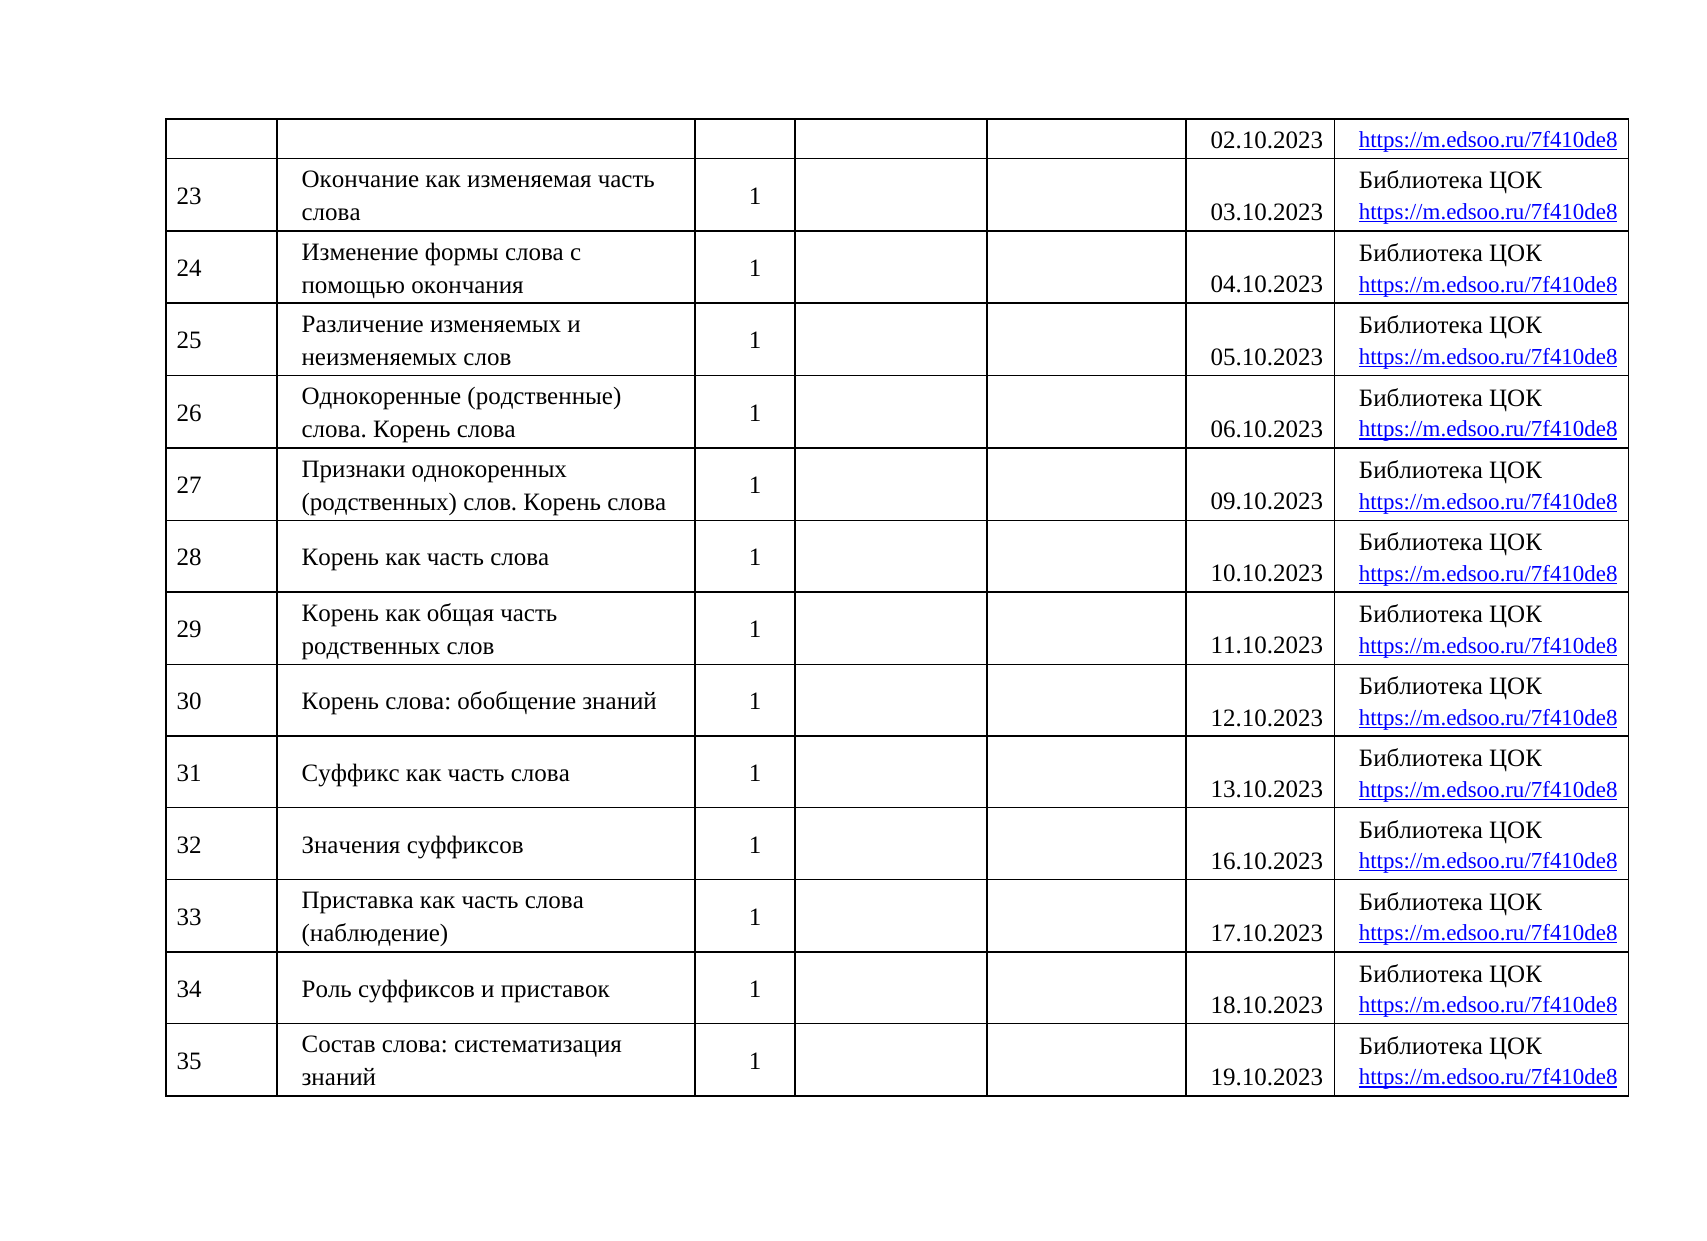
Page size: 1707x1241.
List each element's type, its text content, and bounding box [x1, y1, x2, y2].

table_cell [796, 953, 986, 1023]
table_cell Признаки однокоренных (родственных) слов. Корень слова [278, 449, 694, 519]
table_cell 02.10.2023 [1187, 120, 1334, 157]
table_cell Изменение формы слова с помощью окончания [278, 232, 694, 302]
table_cell [796, 232, 986, 302]
table_cell Библиотека ЦОК https://m.edsoo.ru/7f410de8 [1335, 304, 1628, 375]
table_cell 1 [696, 665, 794, 735]
table_cell [796, 880, 986, 951]
table_cell 10.10.2023 [1187, 521, 1334, 591]
table_cell 11.10.2023 [1187, 593, 1334, 663]
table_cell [1335, 159, 1628, 230]
table_cell [796, 737, 986, 807]
table_cell 16.10.2023 [1187, 808, 1334, 878]
table_cell [988, 880, 1185, 951]
table_cell 19.10.2023 [1187, 1024, 1334, 1095]
table_cell 22 [167, 120, 276, 157]
table_cell 23 [167, 159, 276, 230]
table_cell Корень как общая часть родственных слов [278, 593, 694, 663]
table_cell 1 [696, 953, 794, 1023]
table_cell 33 [167, 880, 276, 951]
table_cell 26 [167, 376, 276, 447]
table_cell 1 [696, 232, 794, 302]
table_cell [988, 159, 1185, 230]
table_cell 25 [167, 304, 276, 375]
table_cell Роль суффиксов и приставок [278, 953, 694, 1023]
table_cell 1 [696, 159, 794, 230]
table_cell Библиотека ЦОК https://m.edsoo.ru/7f410de8 [1335, 737, 1628, 807]
table_cell 24 [167, 232, 276, 302]
table_cell Корень как часть слова [278, 521, 694, 591]
table_cell 29 [167, 593, 276, 663]
table_cell [988, 521, 1185, 591]
table_cell [796, 159, 986, 230]
table_cell Библиотека ЦОК https://m.edsoo.ru/7f410de8 [1335, 880, 1628, 951]
table_cell 03.10.2023 [1187, 159, 1334, 230]
table_cell Библиотека ЦОК https://m.edsoo.ru/7f410de8 [1335, 232, 1628, 302]
table_cell [796, 376, 986, 447]
table_cell 1 [696, 737, 794, 807]
table_cell [796, 1024, 986, 1095]
table_cell 1 [696, 304, 794, 375]
table_cell [988, 449, 1185, 519]
table_cell 1 [696, 449, 794, 519]
table_cell [988, 376, 1185, 447]
table_cell Значения суффиксов [278, 808, 694, 878]
table_cell 17.10.2023 [1187, 880, 1334, 951]
table_cell [988, 665, 1185, 735]
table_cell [1335, 120, 1628, 157]
table_cell 12.10.2023 [1187, 665, 1334, 735]
table_cell Суффикс как часть слова [278, 737, 694, 807]
table_cell [988, 953, 1185, 1023]
table_cell [988, 120, 1185, 157]
table_cell [796, 120, 986, 157]
table_cell [988, 1024, 1185, 1095]
table_cell 13.10.2023 [1187, 737, 1334, 807]
table_cell 1 [696, 120, 794, 157]
table_cell [796, 521, 986, 591]
table_cell Однокоренные (родственные) слова. Корень слова [278, 376, 694, 447]
table_cell 1 [696, 593, 794, 663]
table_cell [1335, 953, 1628, 1023]
table_cell 18.10.2023 [1187, 953, 1334, 1023]
table_cell 1 [696, 1024, 794, 1095]
table_cell Библиотека ЦОК https://m.edsoo.ru/7f410de8 [1335, 808, 1628, 878]
table_cell 35 [167, 1024, 276, 1095]
table_cell 1 [696, 521, 794, 591]
table_cell [796, 593, 986, 663]
table_cell 32 [167, 808, 276, 878]
table_cell Библиотека ЦОК https://m.edsoo.ru/7f410de8 [1335, 593, 1628, 663]
table_cell Окончание как изменяемая часть слова [278, 159, 694, 230]
table_cell [796, 808, 986, 878]
table_cell 28 [167, 521, 276, 591]
table_cell Различение изменяемых и неизменяемых слов [278, 304, 694, 375]
table_cell 1 [696, 880, 794, 951]
table_cell 31 [167, 737, 276, 807]
table_cell [988, 808, 1185, 878]
table_cell 30 [167, 665, 276, 735]
table_cell Библиотека ЦОК https://m.edsoo.ru/7f410de8 [1335, 521, 1628, 591]
table_cell [796, 304, 986, 375]
table_cell [796, 665, 986, 735]
table_cell [796, 449, 986, 519]
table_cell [1335, 1024, 1628, 1095]
table_cell Библиотека ЦОК https://m.edsoo.ru/7f410de8 [1335, 449, 1628, 519]
table_cell 34 [167, 953, 276, 1023]
table_cell 09.10.2023 [1187, 449, 1334, 519]
table_cell [988, 304, 1185, 375]
table_cell [988, 232, 1185, 302]
table_cell Корень слова: обобщение знаний [278, 665, 694, 735]
table_cell 05.10.2023 [1187, 304, 1334, 375]
table_cell Состав слова: систематизация знаний [278, 1024, 694, 1095]
table_cell 06.10.2023 [1187, 376, 1334, 447]
table_cell 1 [696, 376, 794, 447]
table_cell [278, 120, 694, 157]
table_cell [988, 593, 1185, 663]
table_cell Приставка как часть слова (наблюдение) [278, 880, 694, 951]
table_cell 1 [696, 808, 794, 878]
table_cell 04.10.2023 [1187, 232, 1334, 302]
table_cell Библиотека ЦОК https://m.edsoo.ru/7f410de8 [1335, 665, 1628, 735]
table_cell Библиотека ЦОК https://m.edsoo.ru/7f410de8 [1335, 376, 1628, 447]
table_cell [988, 737, 1185, 807]
table_cell 27 [167, 449, 276, 519]
